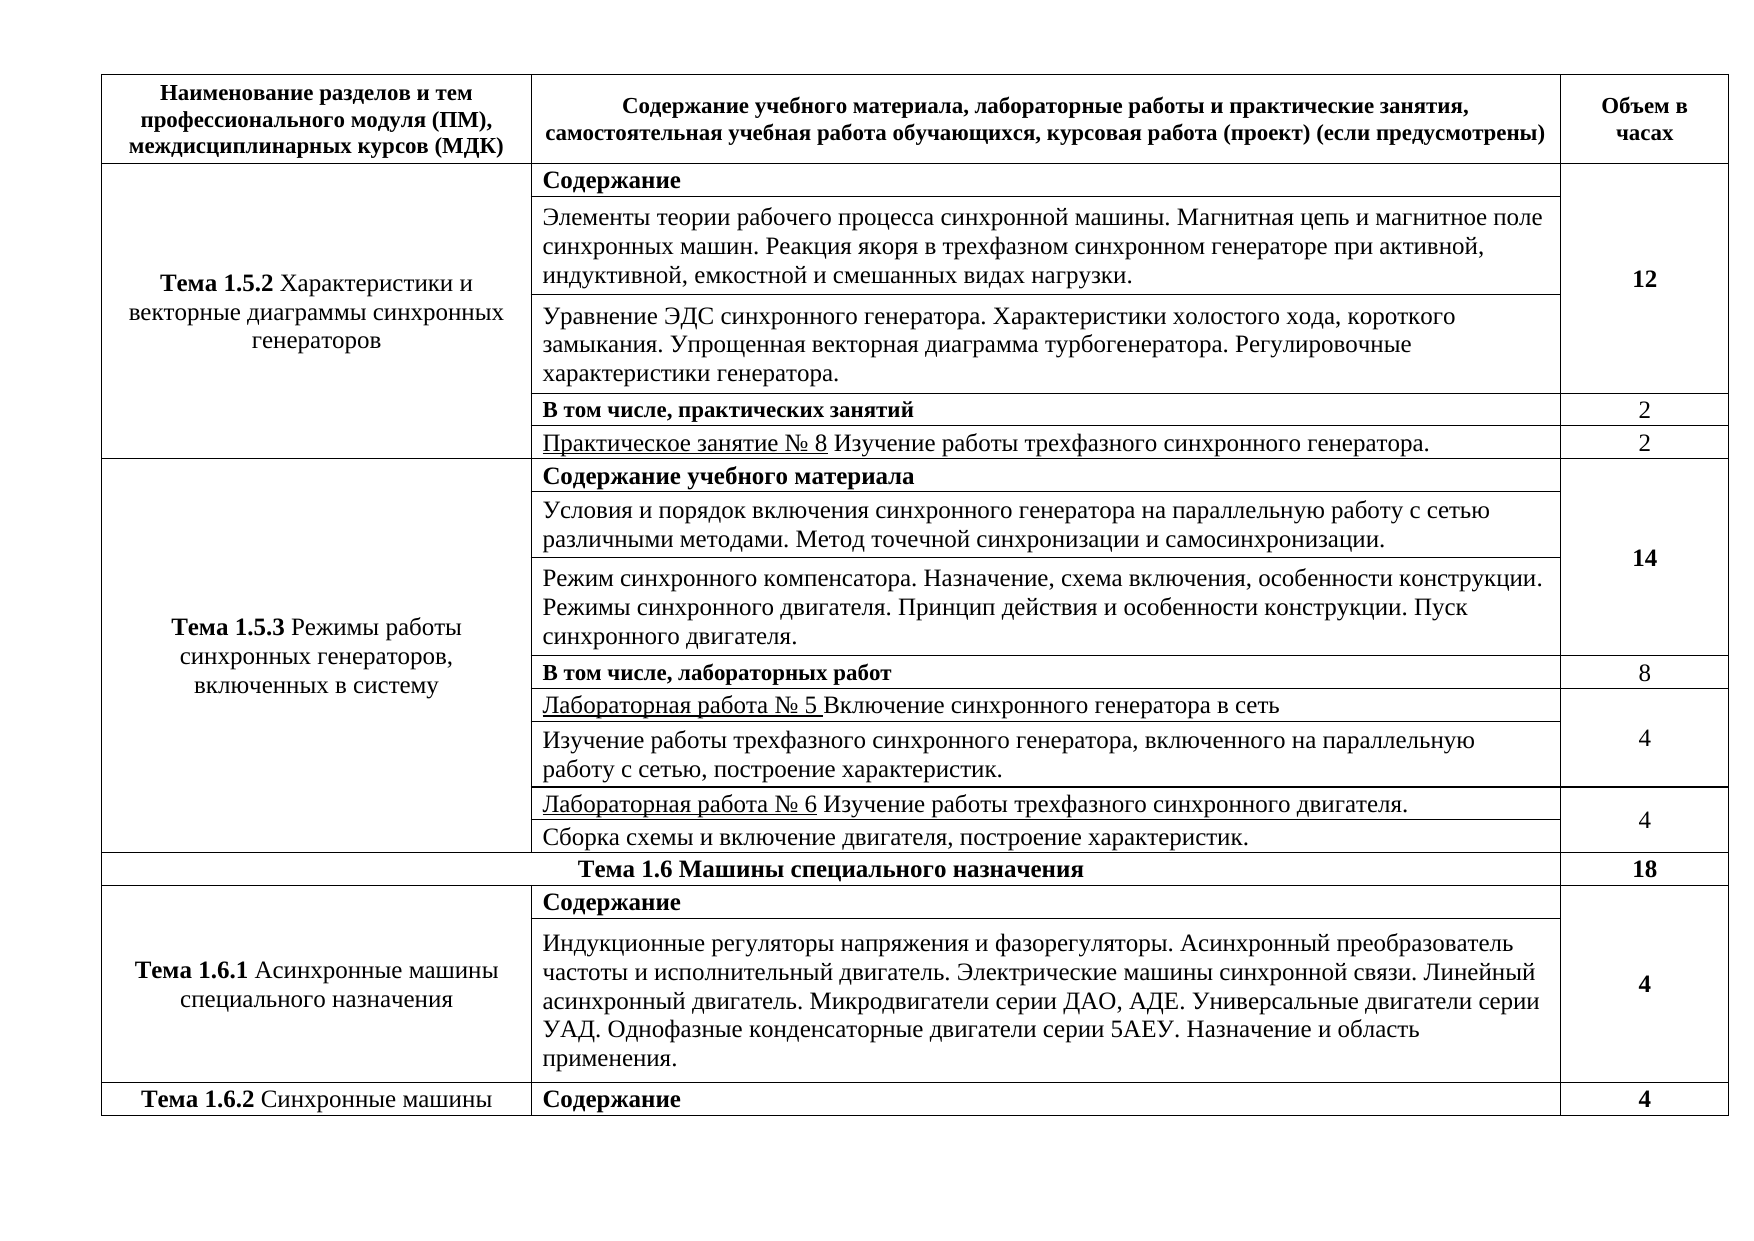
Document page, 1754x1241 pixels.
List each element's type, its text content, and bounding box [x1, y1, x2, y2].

table_cell 4 [1561, 689, 1728, 786]
table_cell 4 [1561, 788, 1728, 852]
table_cell 2 [1561, 394, 1728, 425]
table_cell Содержание [532, 164, 1560, 196]
table_cell Тема 1.5.2 Характеристики и векторные диаграммы синхронных генераторов [102, 164, 531, 458]
table_cell 14 [1561, 459, 1728, 655]
table_cell В том числе, лабораторных работ [532, 656, 1560, 688]
table_cell 4 [1561, 1083, 1728, 1114]
table_cell Элементы теории рабочего процесса синхронной машины. Магнитная цепь и магнитное поле синхронных машин. Реакция якоря в трехфазном синхронном генераторе при активной, индуктивной, емкостной и смешанных видах нагрузки. [532, 197, 1560, 294]
table_cell Тема 1.6.2 Синхронные машины специального назначения [102, 1083, 531, 1114]
table_cell Изучение работы трехфазного синхронного генератора, включенного на параллельную работу с сетью, построение характеристик. [532, 722, 1560, 786]
table_cell Содержание [532, 1083, 1560, 1114]
table_cell Тема 1.6 Машины специального назначения [102, 853, 1560, 885]
table_cell 18 [1561, 853, 1728, 885]
table_header Объем в часах [1561, 75, 1728, 163]
table_cell Содержание [532, 886, 1560, 918]
table_header Наименование разделов и тем профессионального модуля (ПМ), междисциплинарных курсов (МДК) [102, 75, 531, 163]
table_cell Режим синхронного компенсатора. Назначение, схема включения, особенности конструкции. Режимы синхронного двигателя. Принцип действия и особенности конструкции. Пуск синхронного двигателя. [532, 558, 1560, 655]
table_cell Тема 1.6.1 Асинхронные машины специального назначения [102, 886, 531, 1082]
table_cell Условия и порядок включения синхронного генератора на параллельную работу с сетью различными методами. Метод точечной синхронизации и самосинхронизации. [532, 492, 1560, 557]
table_cell Тема 1.5.3 Режимы работы синхронных генераторов, включенных в систему [102, 459, 531, 852]
table_cell 12 [1561, 164, 1728, 393]
table_cell Лабораторная работа № 6 Изучение работы трехфазного синхронного двигателя. [532, 788, 1560, 819]
table_cell Уравнение ЭДС синхронного генератора. Характеристики холостого хода, короткого замыкания. Упрощенная векторная диаграмма турбогенератора. Регулировочные характеристики генератора. [532, 295, 1560, 393]
table_cell Содержание учебного материала [532, 459, 1560, 491]
table_cell 2 [1561, 426, 1728, 458]
table_cell 8 [1561, 656, 1728, 688]
table_cell Индукционные регуляторы напряжения и фазорегуляторы. Асинхронный преобразователь частоты и исполнительный двигатель. Электрические машины синхронной связи. Линейный асинхронный двигатель. Микродвигатели серии ДАО, АДЕ. Универсальные двигатели серии УАД. Однофазные конденсаторные двигатели серии 5АЕУ. Назначение и область применения. [532, 919, 1560, 1082]
table_header Содержание учебного материала, лабораторные работы и практические занятия, самостоятельная учебная работа обучающихся, курсовая работа (проект) (если предусмотрены) [532, 75, 1560, 163]
table_cell Лабораторная работа № 5 Включение синхронного генератора в сеть [532, 689, 1560, 721]
table_cell Сборка схемы и включение двигателя, построение характеристик. [532, 820, 1560, 852]
table_cell Практическое занятие № 8 Изучение работы трехфазного синхронного генератора. [532, 426, 1560, 458]
table_cell 4 [1561, 886, 1728, 1082]
table_cell В том числе, практических занятий [532, 394, 1560, 425]
